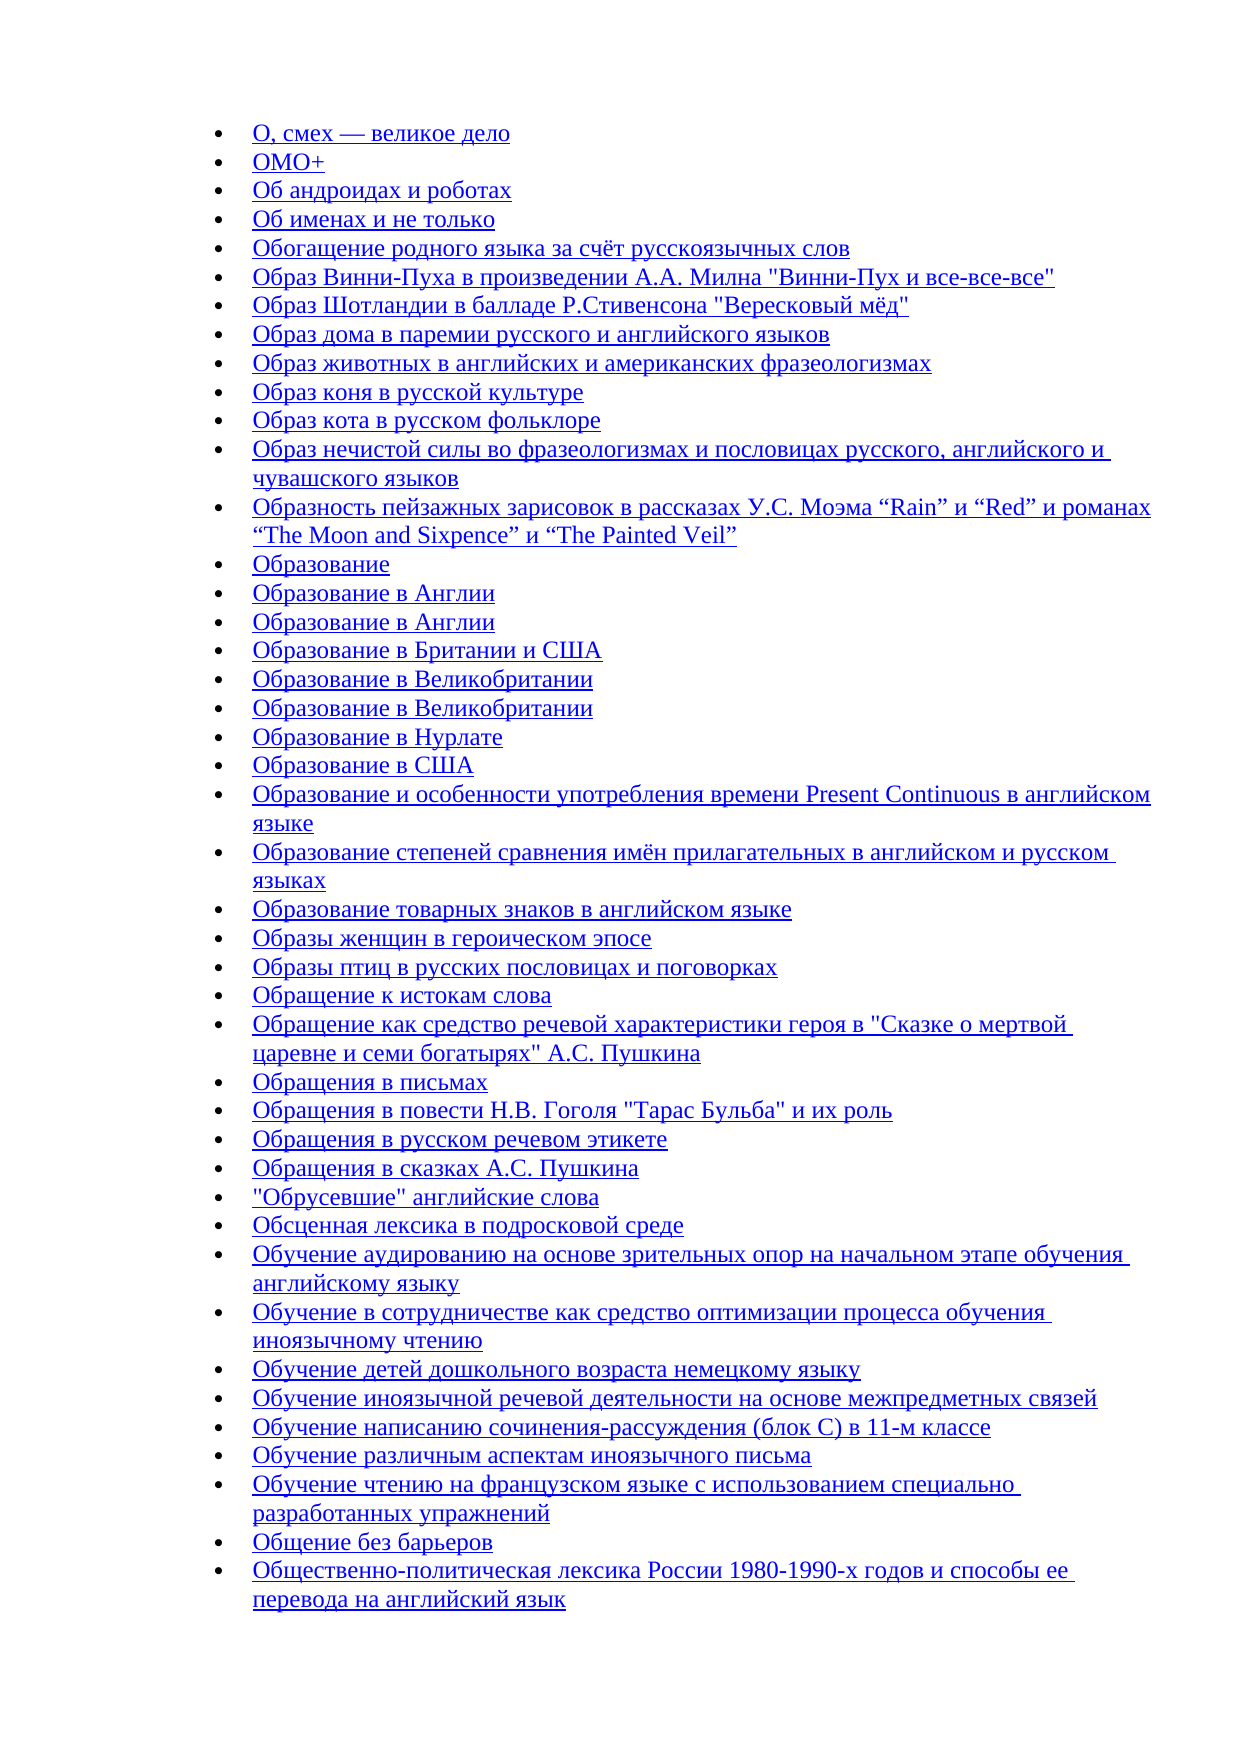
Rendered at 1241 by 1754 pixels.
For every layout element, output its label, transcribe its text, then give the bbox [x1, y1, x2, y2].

list Образность пейзажных зарисовок в рассказах У.С. Моэма “Rain” и “Red” и романах “The Moon and Sixpence” и “The Painted Veil” [215, 492, 1152, 549]
list Обучение чтению на французском языке с использованием специально разработанных упражнений [215, 1469, 1152, 1527]
list Образование в Великобритании [215, 693, 1152, 722]
list Образ дома в паремии русского и английского языков [215, 319, 1152, 348]
list Образование в Англии [215, 578, 1152, 607]
list Обращения в русском речевом этикете [215, 1124, 1152, 1153]
list Обращение к истокам слова [215, 981, 1152, 1009]
list Обучение иноязычной речевой деятельности на основе межпредметных связей [215, 1383, 1152, 1412]
list Образование в Британии и США [215, 636, 1152, 664]
list "Обрусевшие" английские слова [215, 1182, 1152, 1211]
list Обращение как средство речевой характеристики героя в "Сказке о мертвой царевне и семи богатырях" А.С. Пушкина [215, 1009, 1152, 1067]
list Образование товарных знаков в английском языке [215, 894, 1152, 923]
list Образование в Англии [215, 607, 1152, 636]
list Образ нечистой силы во фразеологизмах и пословицах русского, английского и чувашского языков [215, 434, 1152, 492]
list Образование в Нурлате [215, 722, 1152, 751]
list Образование в Великобритании [215, 664, 1152, 693]
list Образование [215, 549, 1152, 578]
list Обучение написанию сочинения-рассуждения (блок С) в 11-м классе [215, 1412, 1152, 1441]
list ОМО+ [215, 147, 1152, 176]
list Обогащение родного языка за счёт русскоязычных слов [215, 233, 1152, 262]
list Образы женщин в героическом эпосе [215, 923, 1152, 952]
list Образ животных в английских и американских фразеологизмах [215, 348, 1152, 377]
list Обращения в письмах [215, 1067, 1152, 1096]
list Обращения в сказках А.С. Пушкина [215, 1153, 1152, 1182]
list Обучение детей дошкольного возраста немецкому языку [215, 1354, 1152, 1383]
list Общественно-политическая лексика России 1980-1990-х годов и способы ее перевода на английский язык [215, 1556, 1152, 1613]
list Образ Винни-Пуха в произведении А.А. Милна "Винни-Пух и все-все-все" [215, 262, 1152, 291]
list Общение без барьеров [215, 1527, 1152, 1556]
list О, смех — великое дело [215, 118, 1152, 147]
list Обучение аудированию на основе зрительных опор на начальном этапе обучения английскому языку [215, 1239, 1152, 1297]
list Обучение в сотрудничестве как средство оптимизации процесса обучения иноязычному чтению [215, 1297, 1152, 1354]
list Образование в США [215, 751, 1152, 779]
list Обучение различным аспектам иноязычного письма [215, 1441, 1152, 1469]
list Об именах и не только [215, 204, 1152, 233]
list Об андроидах и роботах [215, 176, 1152, 204]
list Образование и особенности употребления времени Present Continuous в английском языке [215, 779, 1152, 837]
list Образ Шотландии в балладе Р.Стивенсона "Вересковый мёд" [215, 291, 1152, 319]
list Образы птиц в русских пословицах и поговорках [215, 952, 1152, 981]
list Образование степеней сравнения имён прилагательных в английском и русском языках [215, 837, 1152, 894]
list Обсценная лексика в подросковой среде [215, 1211, 1152, 1239]
list Образ кота в русском фольклоре [215, 406, 1152, 434]
list Обращения в повести Н.В. Гоголя "Тарас Бульба" и их роль [215, 1096, 1152, 1124]
list Образ коня в русской культуре [215, 377, 1152, 406]
